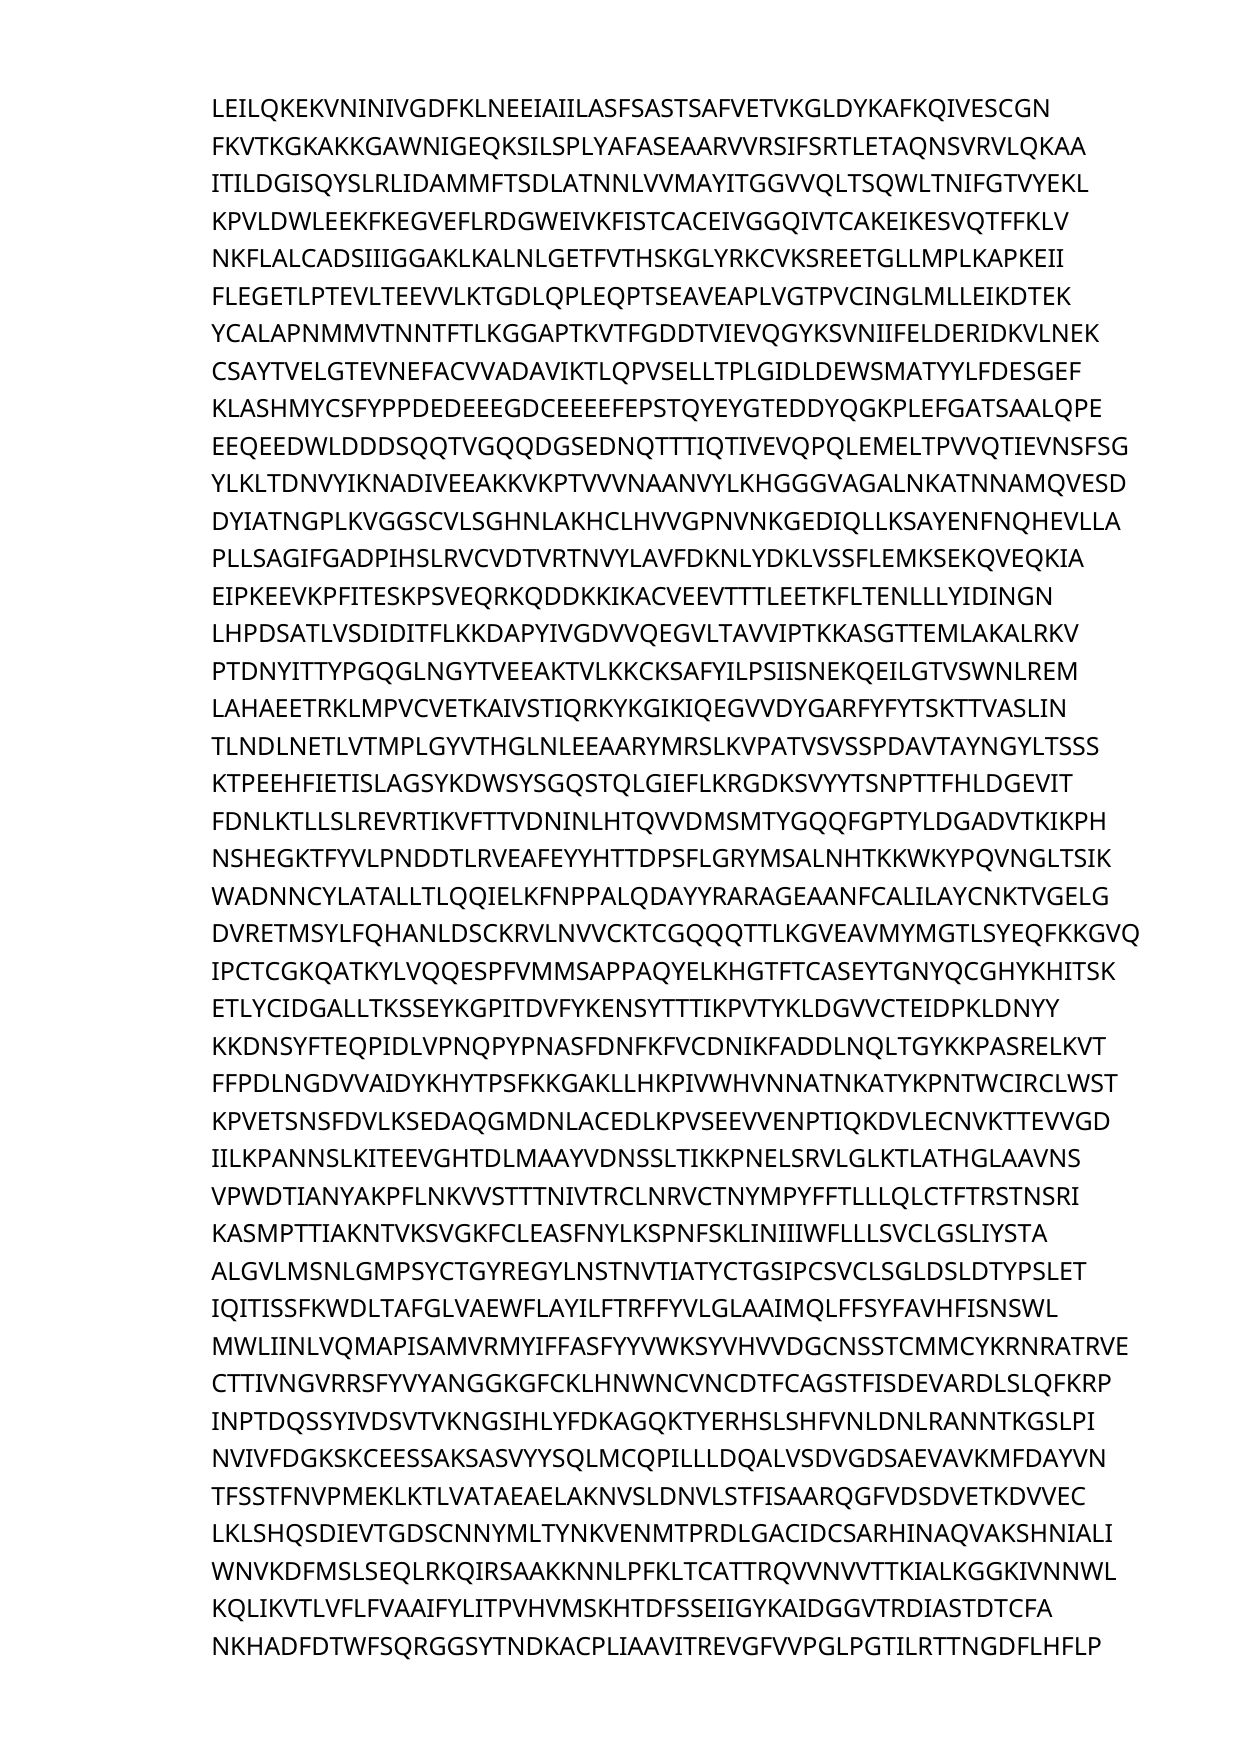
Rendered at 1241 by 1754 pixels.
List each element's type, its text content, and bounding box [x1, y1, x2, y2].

text IILKPANNSLKITEEVGHTDLMAAYVDNSSLTIKKPNELSRVLGLKTLATHGLAAVNS [75, 1139, 1165, 1177]
text FDNLKTLLSLREVRTIKVFTTVDNINLHTQVVDMSMTYGQQFGPTYLDGADVTKIKPH [75, 802, 1165, 839]
text KASMPTTIAKNTVKSVGKFCLEASFNYLKSPNFSKLINIIIWFLLLSVCLGSLIYSTA [75, 1214, 1165, 1252]
text CSAYTVELGTEVNEFACVVADAVIKTLQPVSELLTPLGIDLDEWSMATYYLFDESGEF [75, 352, 1165, 389]
text DVRETMSYLFQHANLDSCKRVLNVVCKTCGQQQTTLKGVEAVMYMGTLSYEQFKKGVQ [75, 914, 1165, 952]
text LHPDSATLVSDIDITFLKKDAPYIVGDVVQEGVLTAVVIPTKKASGTTEMLAKALRKV [75, 614, 1165, 652]
text NVIVFDGKSKCEESSAKSASVYYSQLMCQPILLLDQALVSDVGDSAEVAVKMFDAYVN [75, 1439, 1165, 1477]
text PTDNYITTYPGQGLNGYTVEEAKTVLKKCKSAFYILPSIISNEKQEILGTVSWNLREM [75, 652, 1165, 689]
text NSHEGKTFYVLPNDDTLRVEAFEYYHTTDPSFLGRYMSALNHTKKWKYPQVNGLTSIK [75, 839, 1165, 877]
text CTTIVNGVRRSFYVYANGGKGFCKLHNWNCVNCDTFCAGSTFISDEVARDLSLQFKRP [75, 1364, 1165, 1402]
text INPTDQSSYIVDSVTVKNGSIHLYFDKAGQKTYERHSLSHFVNLDNLRANNTKGSLPI [75, 1402, 1165, 1439]
text FLEGETLPTEVLTEEVVLKTGDLQPLEQPTSEAVEAPLVGTPVCINGLMLLEIKDTEK [75, 277, 1165, 314]
text KQLIKVTLVFLFVAAIFYLITPVHVMSKHTDFSSEIIGYKAIDGGVTRDIASTDTCFA [75, 1589, 1165, 1627]
text FKVTKGKAKKGAWNIGEQKSILSPLYAFASEAARVVRSIFSRTLETAQNSVRVLQKAA [75, 127, 1165, 164]
text KTPEEHFIETISLAGSYKDWSYSGQSTQLGIEFLKRGDKSVYYTSNPTTFHLDGEVIT [75, 764, 1165, 802]
text KLASHMYCSFYPPDEDEEEGDCEEEEFEPSTQYEYGTEDDYQGKPLEFGATSAALQPE [75, 389, 1165, 427]
text EIPKEEVKPFITESKPSVEQRKQDDKKIKACVEEVTTTLEETKFLTENLLLYIDINGN [75, 577, 1165, 614]
text ETLYCIDGALLTKSSEYKGPITDVFYKENSYTTTIKPVTYKLDGVVCTEIDPKLDNYY [75, 989, 1165, 1027]
text IPCTCGKQATKYLVQQESPFVMMSAPPAQYELKHGTFTCASEYTGNYQCGHYKHITSK [75, 952, 1165, 989]
text NKFLALCADSIIIGGAKLKALNLGETFVTHSKGLYRKCVKSREETGLLMPLKAPKEII [75, 239, 1165, 277]
text YCALAPNMMVTNNTFTLKGGAPTKVTFGDDTVIEVQGYKSVNIIFELDERIDKVLNEK [75, 314, 1165, 352]
text IQITISSFKWDLTAFGLVAEWFLAYILFTRFFYVLGLAAIMQLFFSYFAVHFISNSWL [75, 1289, 1165, 1327]
text ITILDGISQYSLRLIDAMMFTSDLATNNLVVMAYITGGVVQLTSQWLTNIFGTVYEKL [75, 164, 1165, 202]
text WADNNCYLATALLTLQQIELKFNPPALQDAYYRARAGEAANFCALILAYCNKTVGELG [75, 877, 1165, 914]
text FFPDLNGDVVAIDYKHYTPSFKKGAKLLHKPIVWHVNNATNKATYKPNTWCIRCLWST [75, 1064, 1165, 1102]
text PLLSAGIFGADPIHSLRVCVDTVRTNVYLAVFDKNLYDKLVSSFLEMKSEKQVEQKIA [75, 539, 1165, 577]
text EEQEEDWLDDDSQQTVGQQDGSEDNQTTTIQTIVEVQPQLEMELTPVVQTIEVNSFSG [75, 427, 1165, 464]
text KKDNSYFTEQPIDLVPNQPYPNASFDNFKFVCDNIKFADDLNQLTGYKKPASRELKVT [75, 1027, 1165, 1064]
text NKHADFDTWFSQRGGSYTNDKACPLIAAVITREVGFVVPGLPGTILRTTNGDFLHFLP [75, 1627, 1165, 1664]
text ALGVLMSNLGMPSYCTGYREGYLNSTNVTIATYCTGSIPCSVCLSGLDSLDTYPSLET [75, 1252, 1165, 1289]
text LKLSHQSDIEVTGDSCNNYMLTYNKVENMTPRDLGACIDCSARHINAQVAKSHNIALI [75, 1514, 1165, 1552]
text TFSSTFNVPMEKLKTLVATAEAELAKNVSLDNVLSTFISAARQGFVDSDVETKDVVEC [75, 1477, 1165, 1514]
text LEILQKEKVNINIVGDFKLNEEIAIILASFSASTSAFVETVKGLDYKAFKQIVESCGN [75, 89, 1165, 127]
text YLKLTDNVYIKNADIVEEAKKVKPTVVVNAANVYLKHGGGVAGALNKATNNAMQVESD [75, 464, 1165, 502]
text KPVLDWLEEKFKEGVEFLRDGWEIVKFISTCACEIVGGQIVTCAKEIKESVQTFFKLV [75, 202, 1165, 239]
text VPWDTIANYAKPFLNKVVSTTTNIVTRCLNRVCTNYMPYFFTLLLQLCTFTRSTNSRI [75, 1177, 1165, 1214]
text KPVETSNSFDVLKSEDAQGMDNLACEDLKPVSEEVVENPTIQKDVLECNVKTTEVVGD [75, 1102, 1165, 1139]
text TLNDLNETLVTMPLGYVTHGLNLEEAARYMRSLKVPATVSVSSPDAVTAYNGYLTSSS [75, 727, 1165, 764]
text DYIATNGPLKVGGSCVLSGHNLAKHCLHVVGPNVNKGEDIQLLKSAYENFNQHEVLLA [75, 502, 1165, 539]
text MWLIINLVQMAPISAMVRMYIFFASFYYVWKSYVHVVDGCNSSTCMMCYKRNRATRVE [75, 1327, 1165, 1364]
text WNVKDFMSLSEQLRKQIRSAAKKNNLPFKLTCATTRQVVNVVTTKIALKGGKIVNNWL [75, 1552, 1165, 1589]
text LAHAEETRKLMPVCVETKAIVSTIQRKYKGIKIQEGVVDYGARFYFYTSKTTVASLIN [75, 689, 1165, 727]
